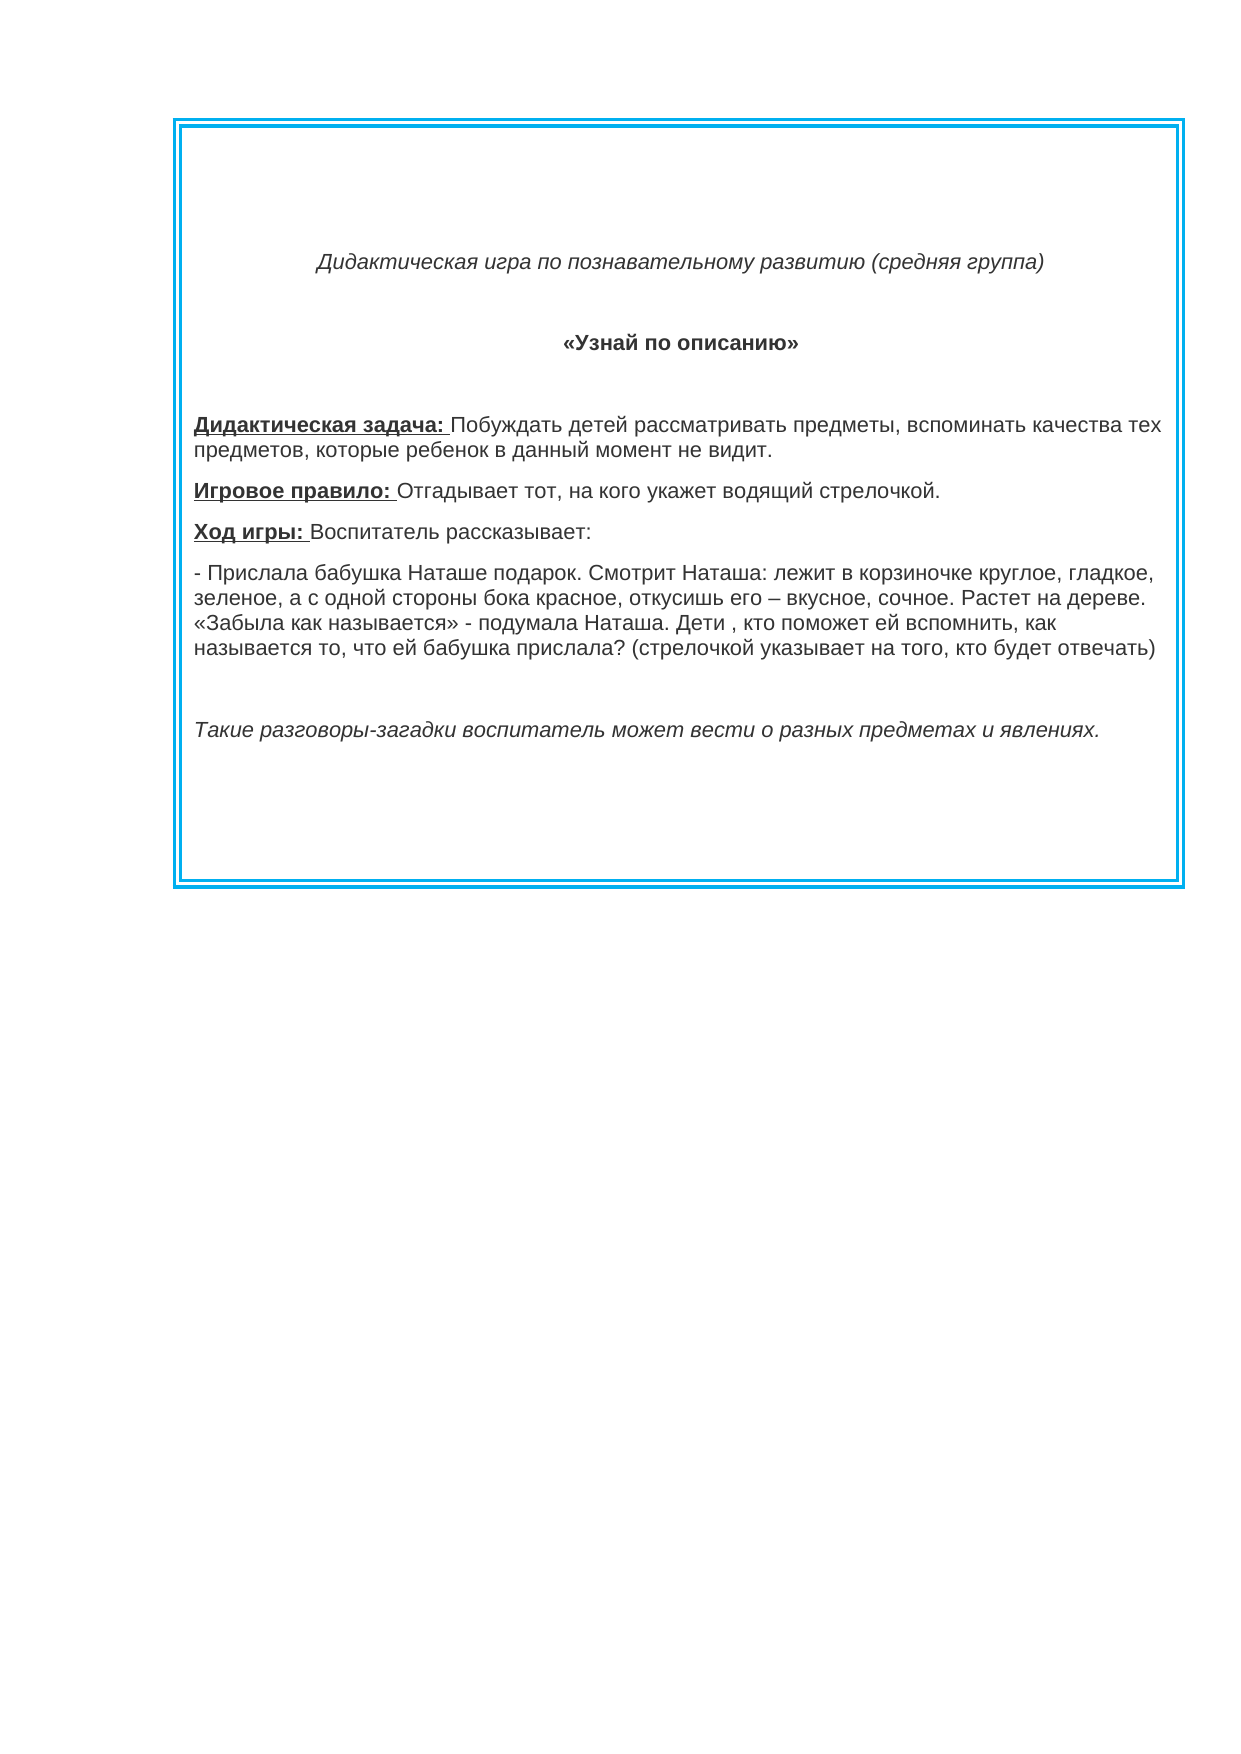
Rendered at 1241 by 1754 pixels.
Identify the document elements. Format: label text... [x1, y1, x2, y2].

table_cell Дидактическая игра по познавательному развитию (средняя группа) «Узнай по описанию» Дидактическая задача: Побуждать детей рассматривать предметы, вспоминать качества тех предметов, которые ребенок в данный момент не видит. Игровое правило: Отгадывает тот, на кого укажет водящий стрелочкой. Ход игры: Воспитатель рассказывает: - Прислала бабушка Наташе подарок. Смотрит Наташа: лежит в корзиночке круглое, гладкое, зеленое, а с одной стороны бока красное, откусишь его – вкусное, сочное. Растет на дереве. «Забыла как называется» - подумала Наташа. Дети , кто поможет ей вспомнить, как называется то, что ей бабушка прислала? (стрелочкой указывает на того, кто будет отвечать) Такие разговоры-загадки воспитатель может вести о разных предметах и явлениях. [177, 121, 1180, 879]
